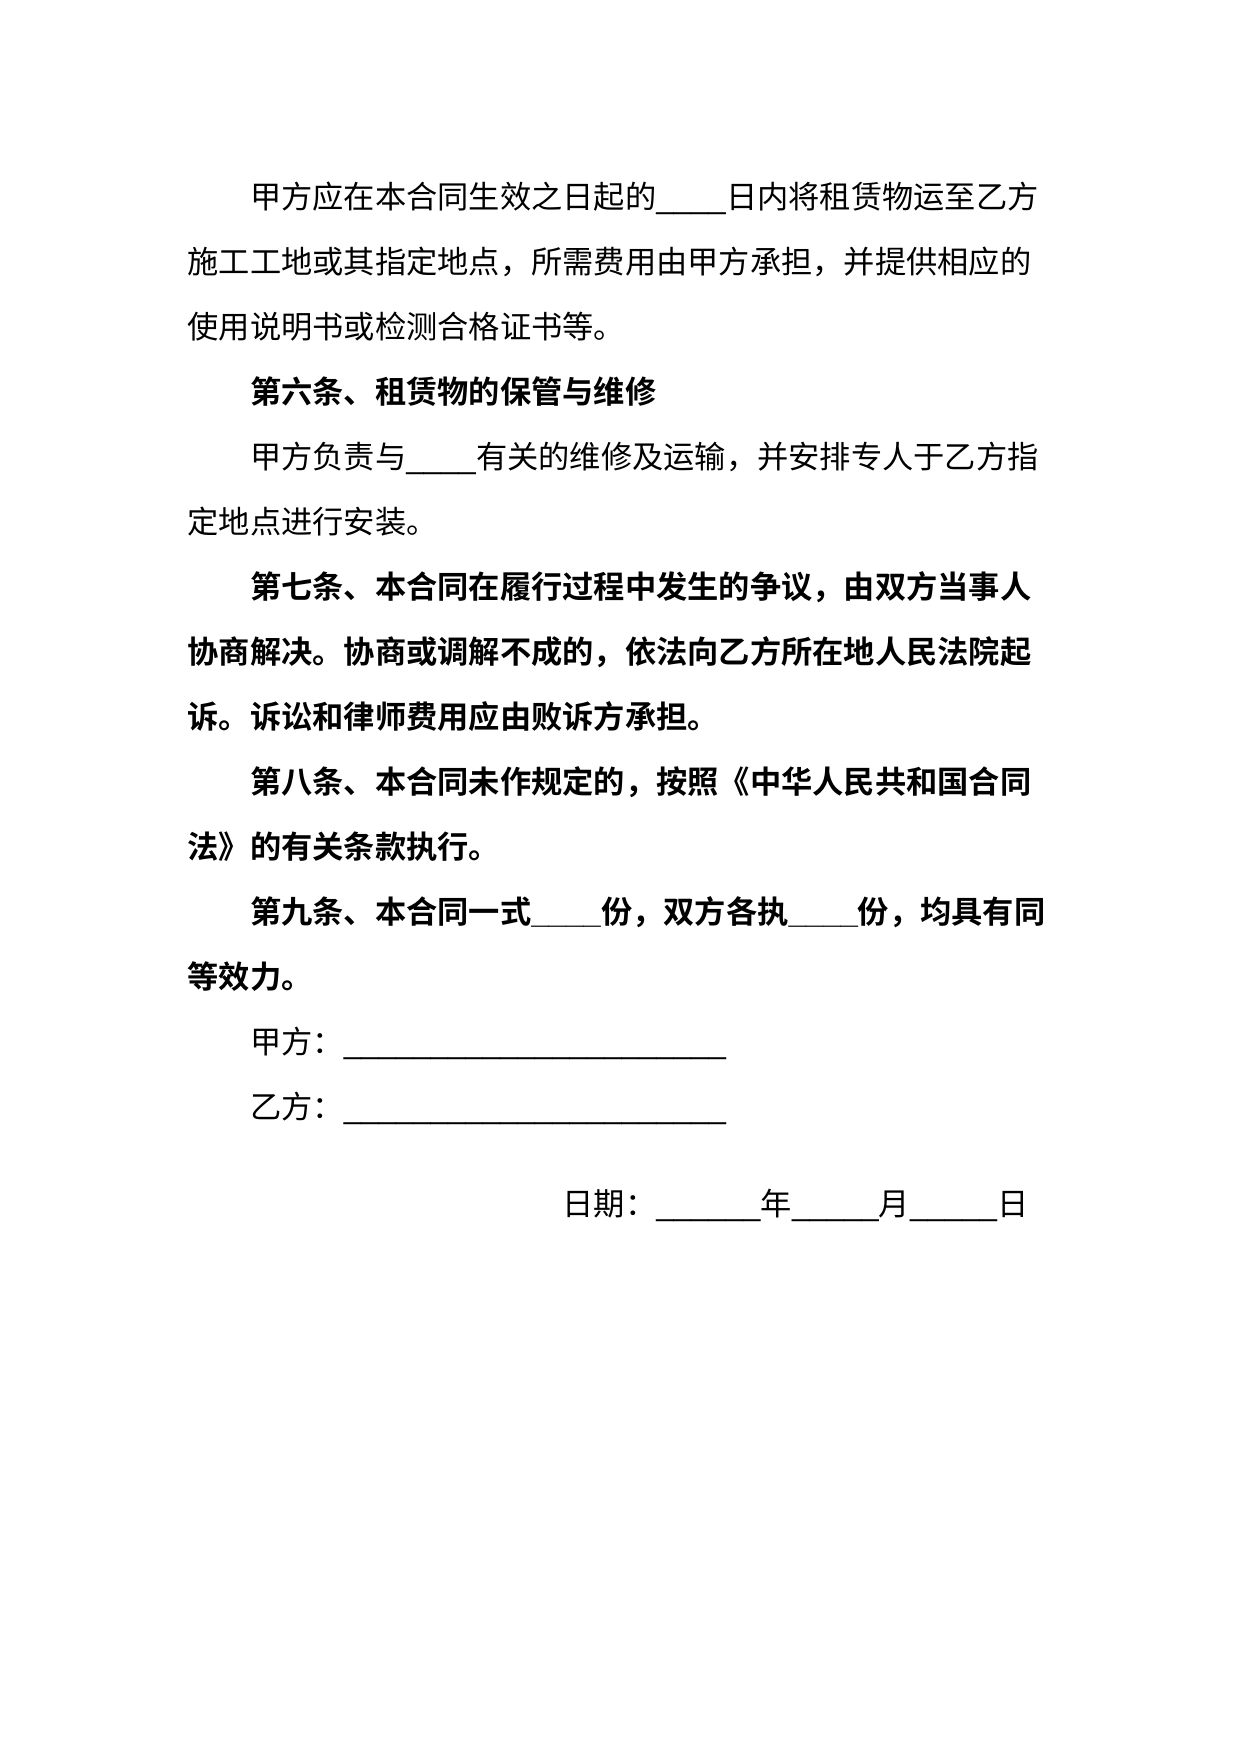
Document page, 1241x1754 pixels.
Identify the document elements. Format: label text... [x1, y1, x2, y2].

text 日期：______年_____月_____日 [187, 1169, 1053, 1234]
text 第六条、租赁物的保管与维修 [187, 357, 1053, 422]
text 乙方：______________________ [187, 1072, 1053, 1137]
text 第七条、本合同在履行过程中发生的争议，由双方当事人协商解决。协商或调解不成的，依法向乙方所在地人民法院起诉。诉讼和律师费用应由败诉方承担。 [187, 552, 1053, 747]
text 第九条、本合同一式____份，双方各执____份，均具有同等效力。 [187, 877, 1053, 1007]
text 甲方负责与____有关的维修及运输，并安排专人于乙方指定地点进行安装。 [187, 422, 1053, 552]
text 甲方：______________________ [187, 1007, 1053, 1072]
text 第八条、本合同未作规定的，按照《中华人民共和国合同法》的有关条款执行。 [187, 747, 1053, 877]
text 甲方应在本合同生效之日起的____日内将租赁物运至乙方施工工地或其指定地点，所需费用由甲方承担，并提供相应的使用说明书或检测合格证书等。 [187, 162, 1053, 357]
